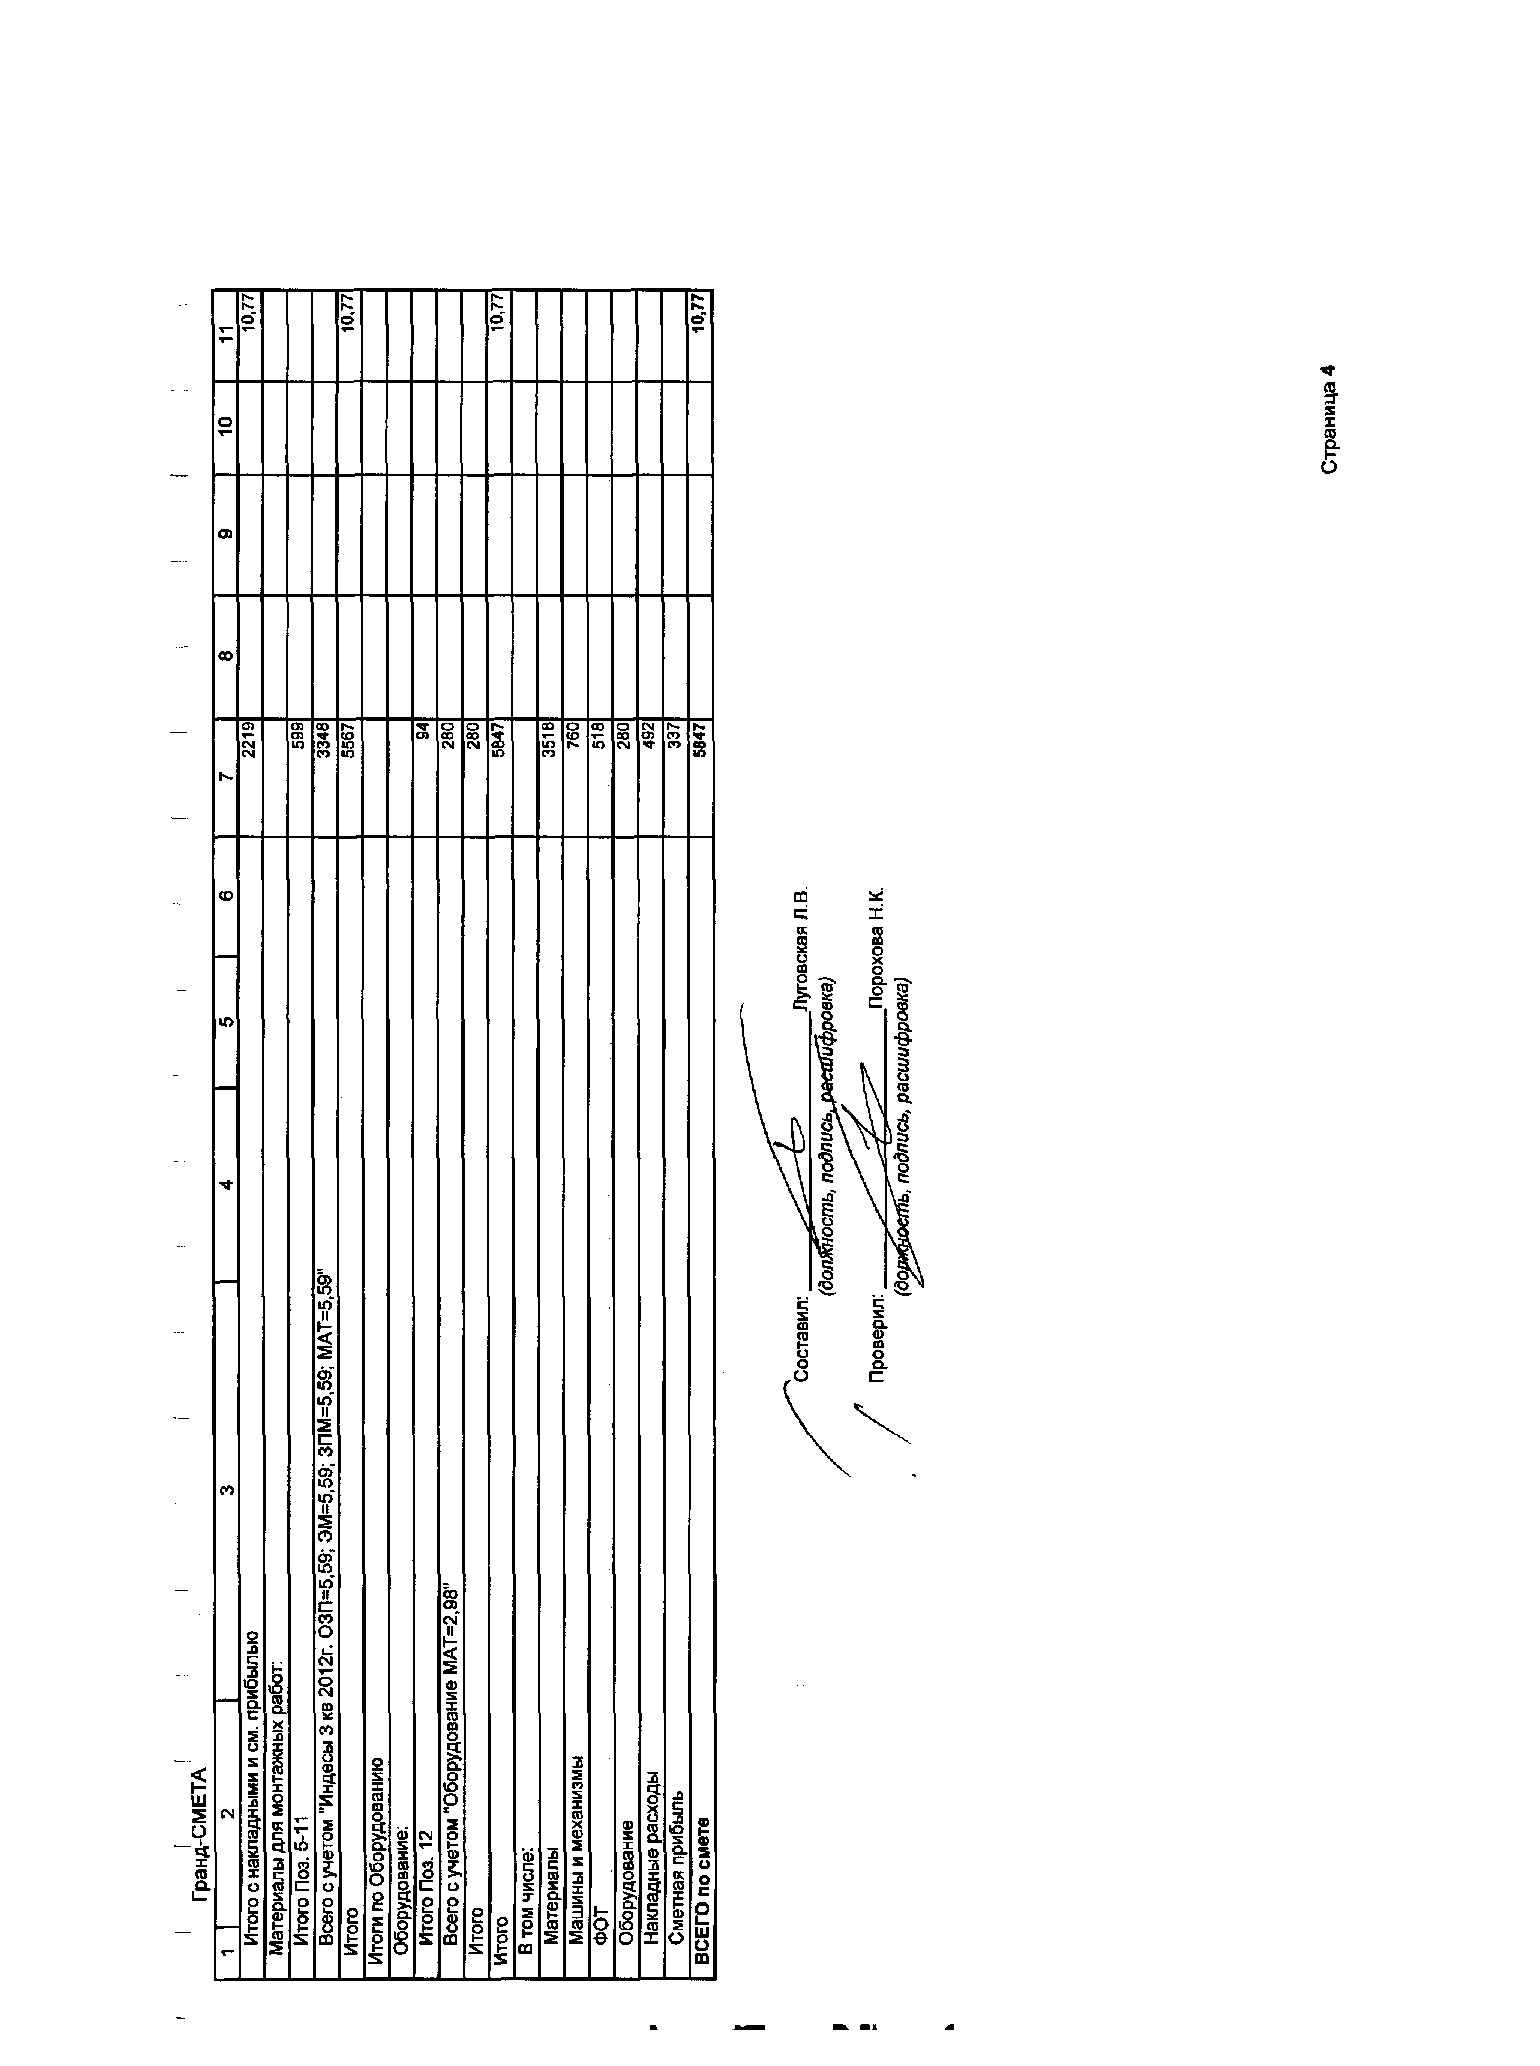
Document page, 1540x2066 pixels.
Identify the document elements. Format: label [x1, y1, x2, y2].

picture [150, 265, 1390, 2030]
